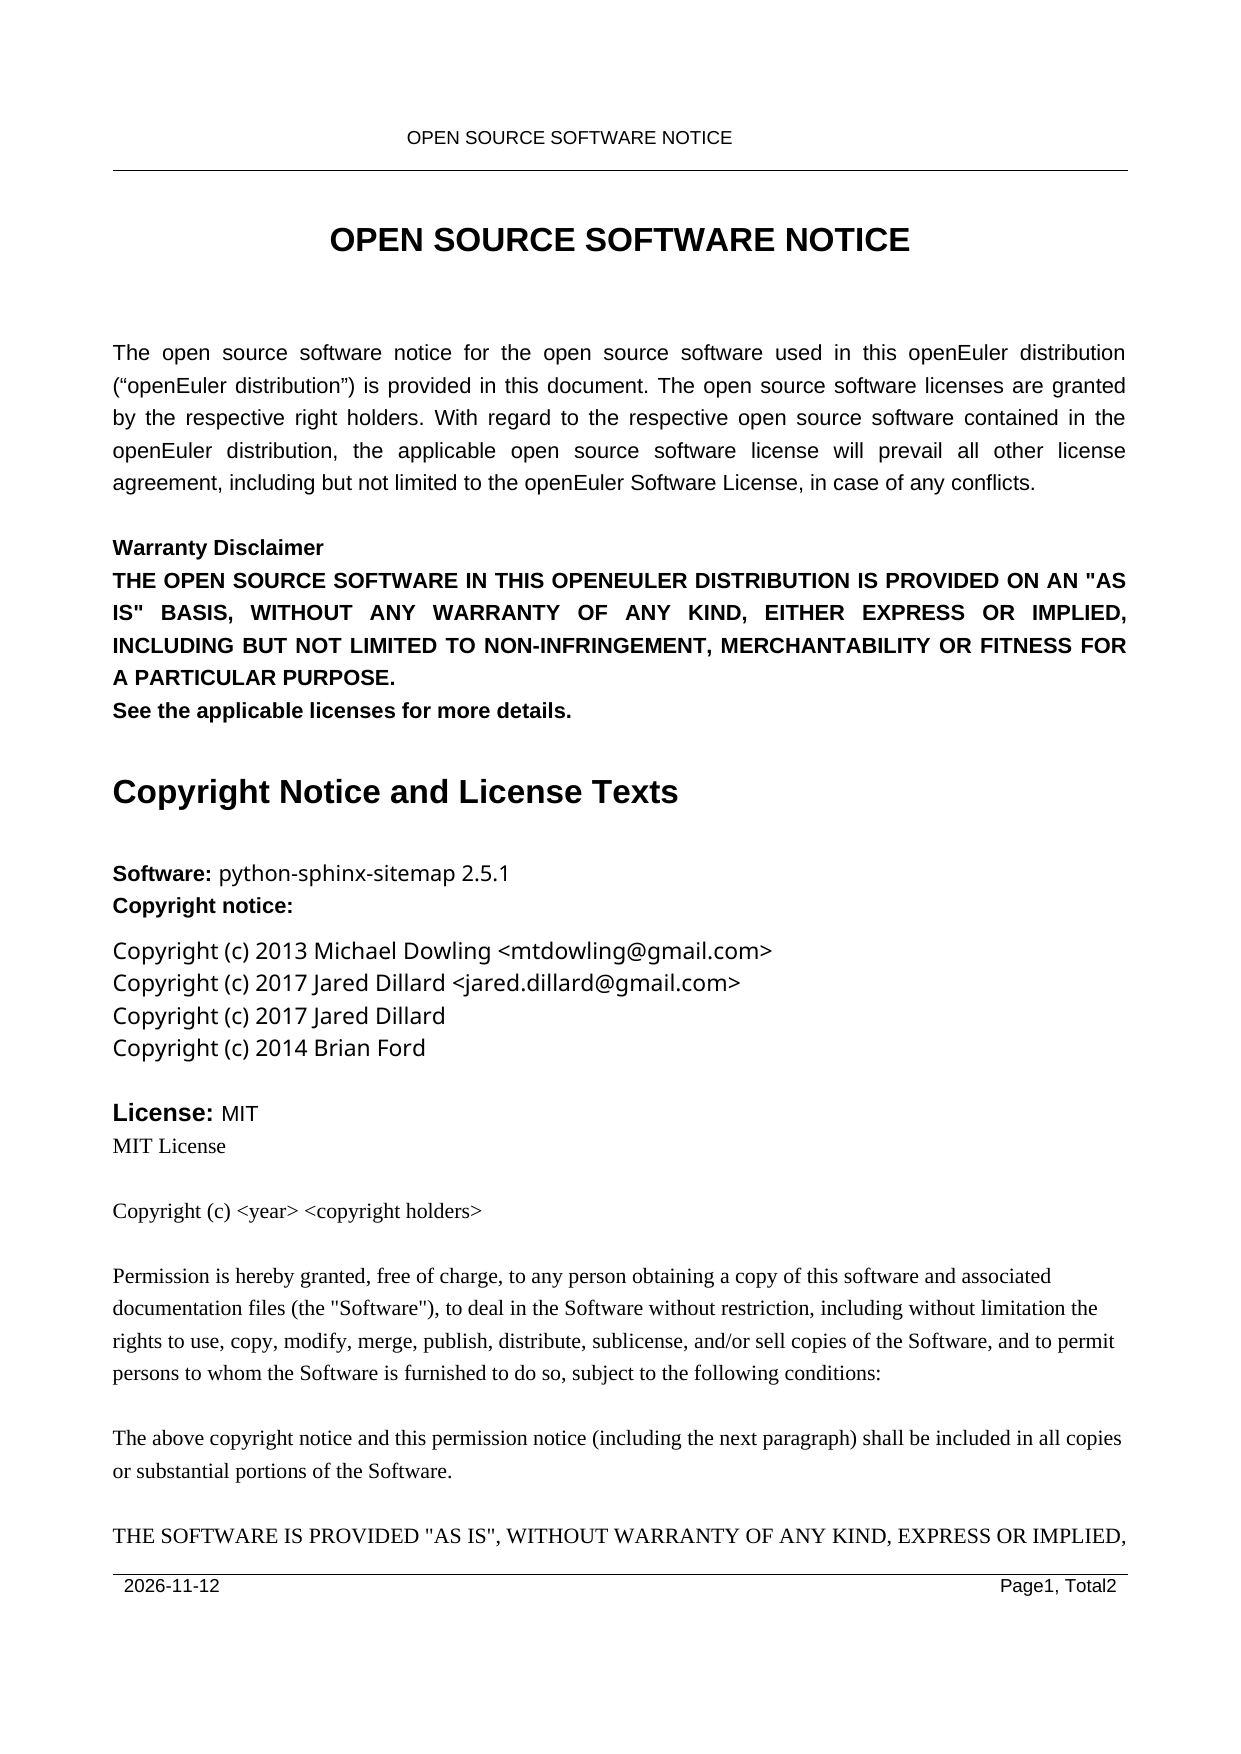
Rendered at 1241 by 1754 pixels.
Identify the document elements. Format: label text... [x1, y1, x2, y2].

text OPEN SOURCE SOFTWARE NOTICE [112, 206, 1128, 271]
title Software: python-sphinx-sitemap 2.5.1 [112, 856, 1128, 889]
text Copyright (c) 2013 Michael Dowling <mtdowling@gmail.com> Copyright (c) 2017 Jared Dillard <jared.dillard@gmail.com> Copyright (c) 2017 Jared Dillard Copyright (c) 2014 Brian Ford [112, 934, 1128, 1096]
text Copyright Notice and License Texts [112, 759, 1128, 824]
text Copyright notice: [112, 889, 1128, 921]
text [112, 1129, 1128, 1551]
text License: MIT [112, 1096, 1128, 1129]
text THE OPEN SOURCE SOFTWARE IN THIS OPENEULER DISTRIBUTION IS PROVIDED ON AN "AS IS" BASIS, WITHOUT ANY WARRANTY OF ANY KIND, EITHER EXPRESS OR IMPLIED, INCLUDING BUT NOT LIMITED TO NON-INFRINGEMENT, MERCHANTABILITY OR FITNESS FOR A PARTICULAR PURPOSE. See the applicable licenses for more details. [112, 564, 1128, 726]
text Warranty Disclaimer [112, 531, 1128, 564]
text The open source software notice for the open source software used in this openEuler distribution (“openEuler distribution”) is provided in this document. The open source software licenses are granted by the respective right holders. With regard to the respective open source software contained in the openEuler distribution, the applicable open source software license will prevail all other license agreement, including but not limited to the openEuler Software License, in case of any conflicts. [112, 336, 1128, 499]
